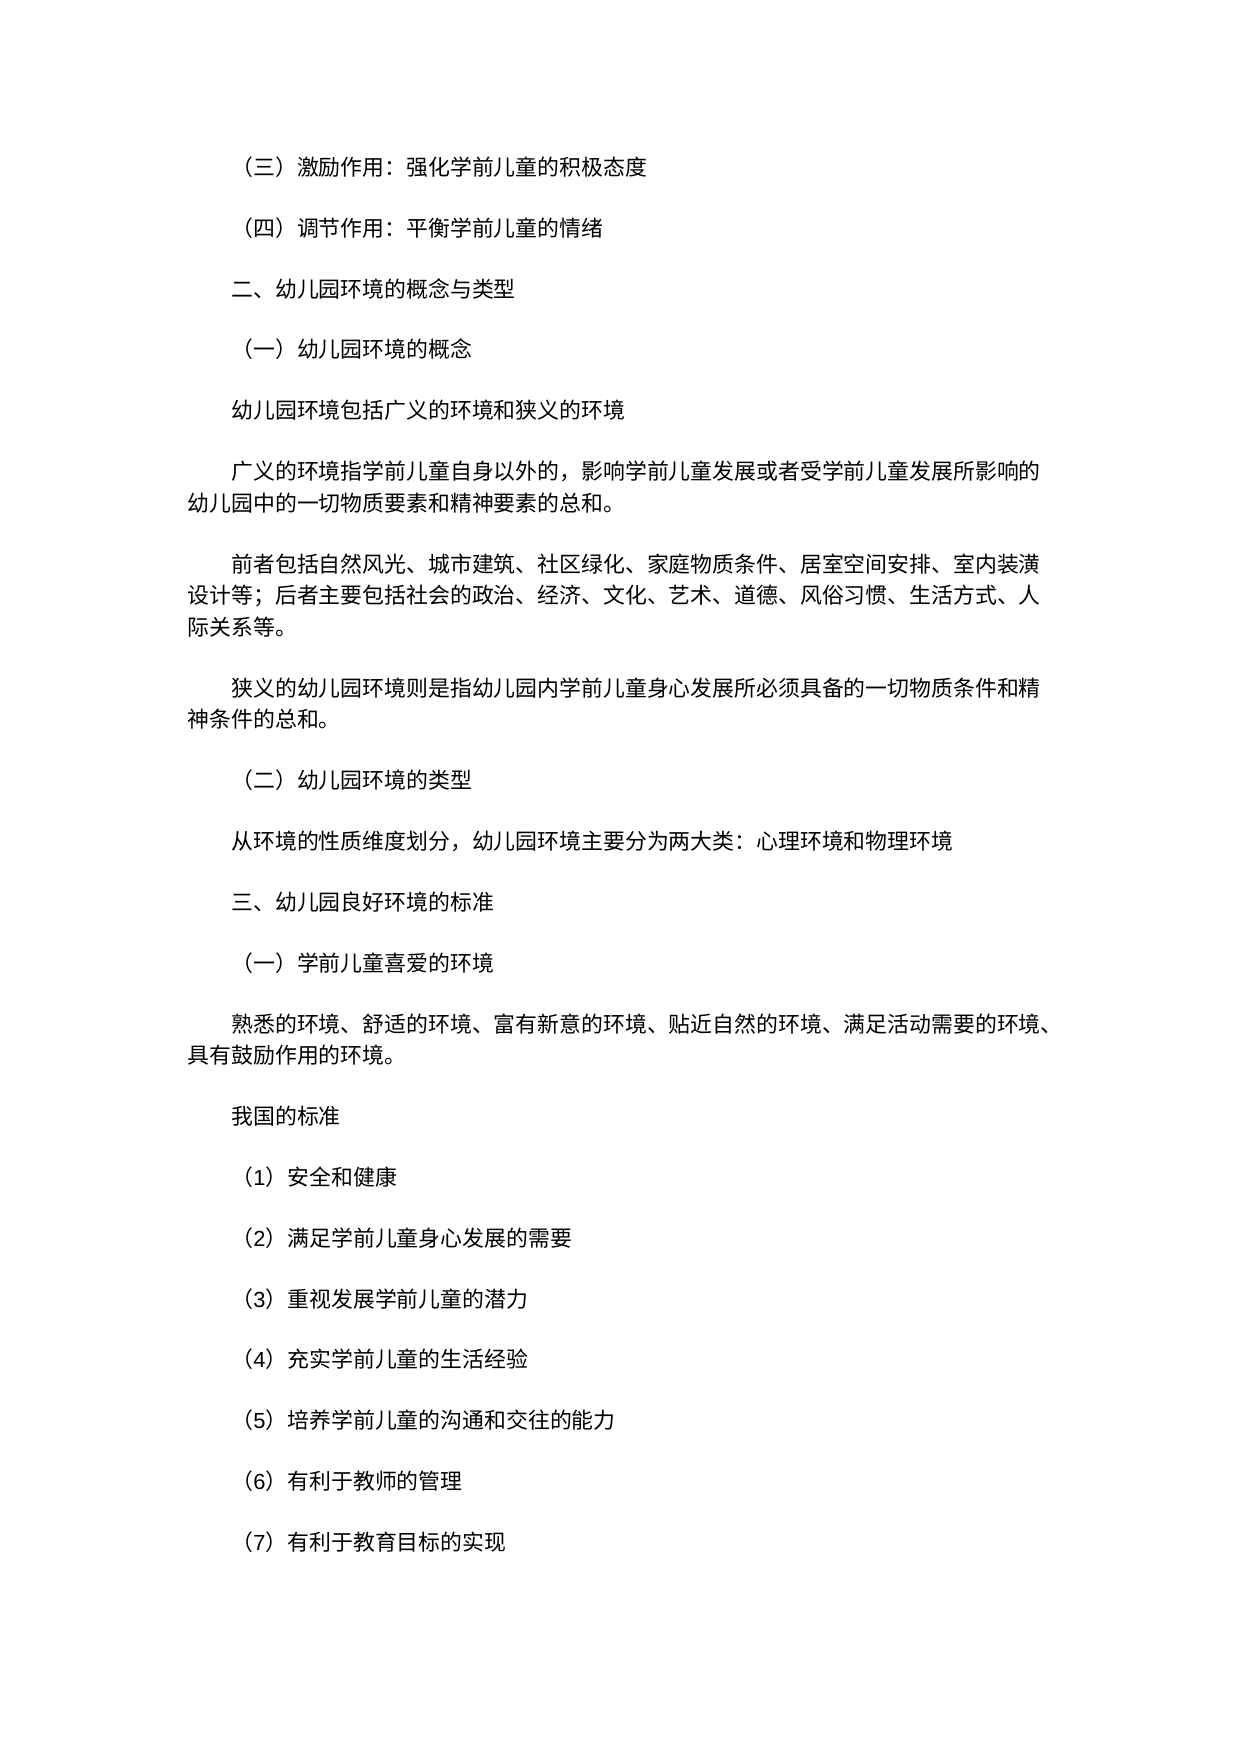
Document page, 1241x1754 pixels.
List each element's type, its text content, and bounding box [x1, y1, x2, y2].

text （二）幼儿园环境的类型 [187, 763, 1053, 795]
text （四）调节作用：平衡学前儿童的情绪 [187, 211, 1053, 242]
text （2）满足学前儿童身心发展的需要 [187, 1221, 1053, 1252]
text （三）激励作用：强化学前儿童的积极态度 [187, 150, 1053, 182]
text 二、幼儿园环境的概念与类型 [187, 272, 1053, 303]
text （1）安全和健康 [187, 1160, 1053, 1192]
text （3）重视发展学前儿童的潜力 [187, 1282, 1053, 1313]
text （5）培养学前儿童的沟通和交往的能力 [187, 1403, 1053, 1435]
text 从环境的性质维度划分，幼儿园环境主要分为两大类：心理环境和物理环境 [187, 824, 1053, 856]
text （一）幼儿园环境的概念 [187, 332, 1053, 364]
text （一）学前儿童喜爱的环境 [187, 946, 1053, 977]
text （4）充实学前儿童的生活经验 [187, 1342, 1053, 1374]
text （7）有利于教育目标的实现 [187, 1525, 1053, 1557]
text 熟悉的环境、舒适的环境、富有新意的环境、贴近自然的环境、满足活动需要的环境、具有鼓励作用的环境。 [187, 1007, 1053, 1070]
text 三、幼儿园良好环境的标准 [187, 885, 1053, 917]
text 我国的标准 [187, 1099, 1053, 1131]
text （6）有利于教师的管理 [187, 1464, 1053, 1496]
text 幼儿园环境包括广义的环境和狭义的环境 [187, 393, 1053, 425]
text 狭义的幼儿园环境则是指幼儿园内学前儿童身心发展所必须具备的一切物质条件和精神条件的总和。 [187, 671, 1053, 734]
text 广义的环境指学前儿童自身以外的，影响学前儿童发展或者受学前儿童发展所影响的幼儿园中的一切物质要素和精神要素的总和。 [187, 454, 1053, 517]
text 前者包括自然风光、城市建筑、社区绿化、家庭物质条件、居室空间安排、室内装潢设计等；后者主要包括社会的政治、经济、文化、艺术、道德、风俗习惯、生活方式、人际关系等。 [187, 547, 1053, 642]
